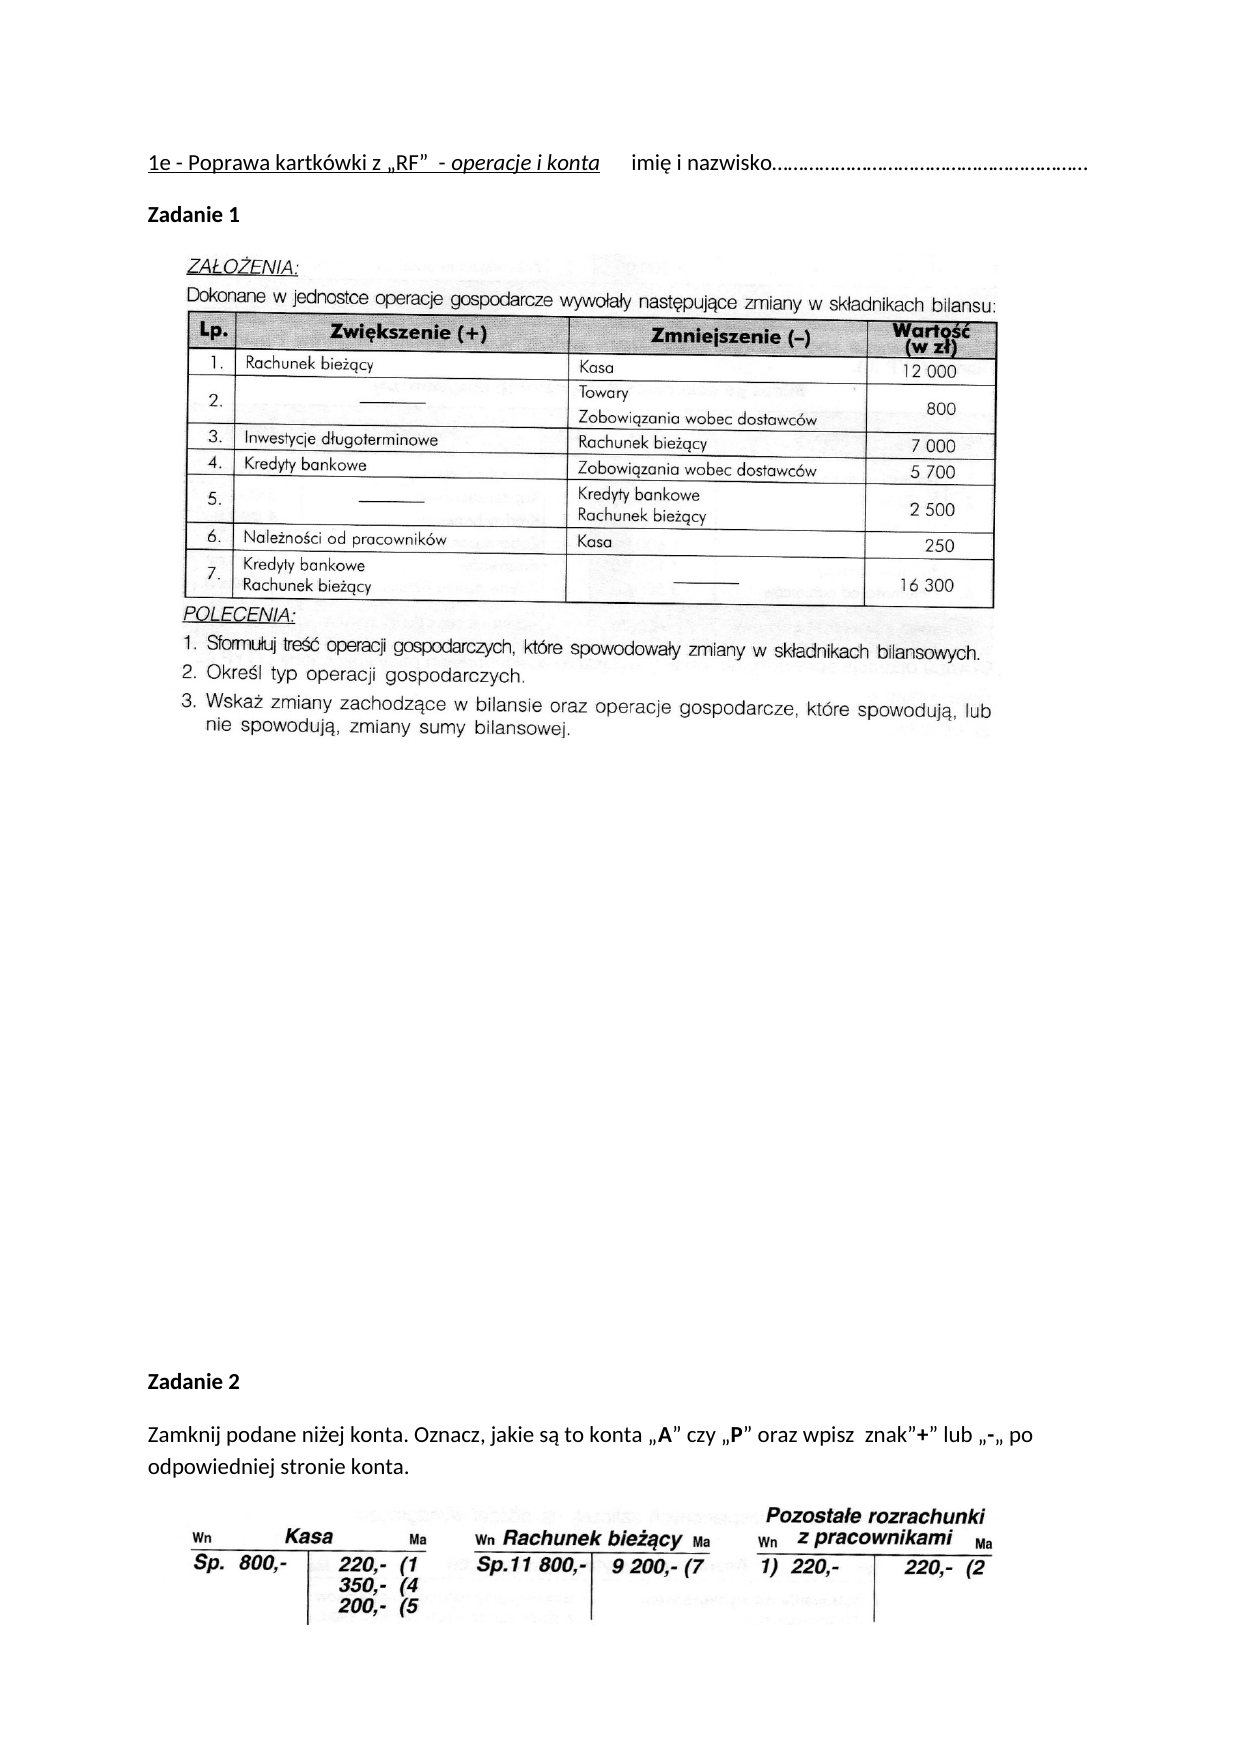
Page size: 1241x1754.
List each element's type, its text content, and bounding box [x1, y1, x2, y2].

text Zamknij podane niżej konta. Oznacz, jakie są to konta „A” czy „P” oraz wpisz znak”+” lub „-„ po odpowiedniej stronie konta. [148, 1420, 1093, 1480]
picture [168, 254, 1010, 738]
text 1e - Poprawa kartkówki z „RF” - operacje i konta imię i nazwisko…………………………………………………… [148, 148, 1093, 176]
text Zadanie 2 [148, 1367, 1093, 1395]
picture [150, 1506, 1021, 1625]
text Zadanie 1 [148, 201, 1093, 229]
